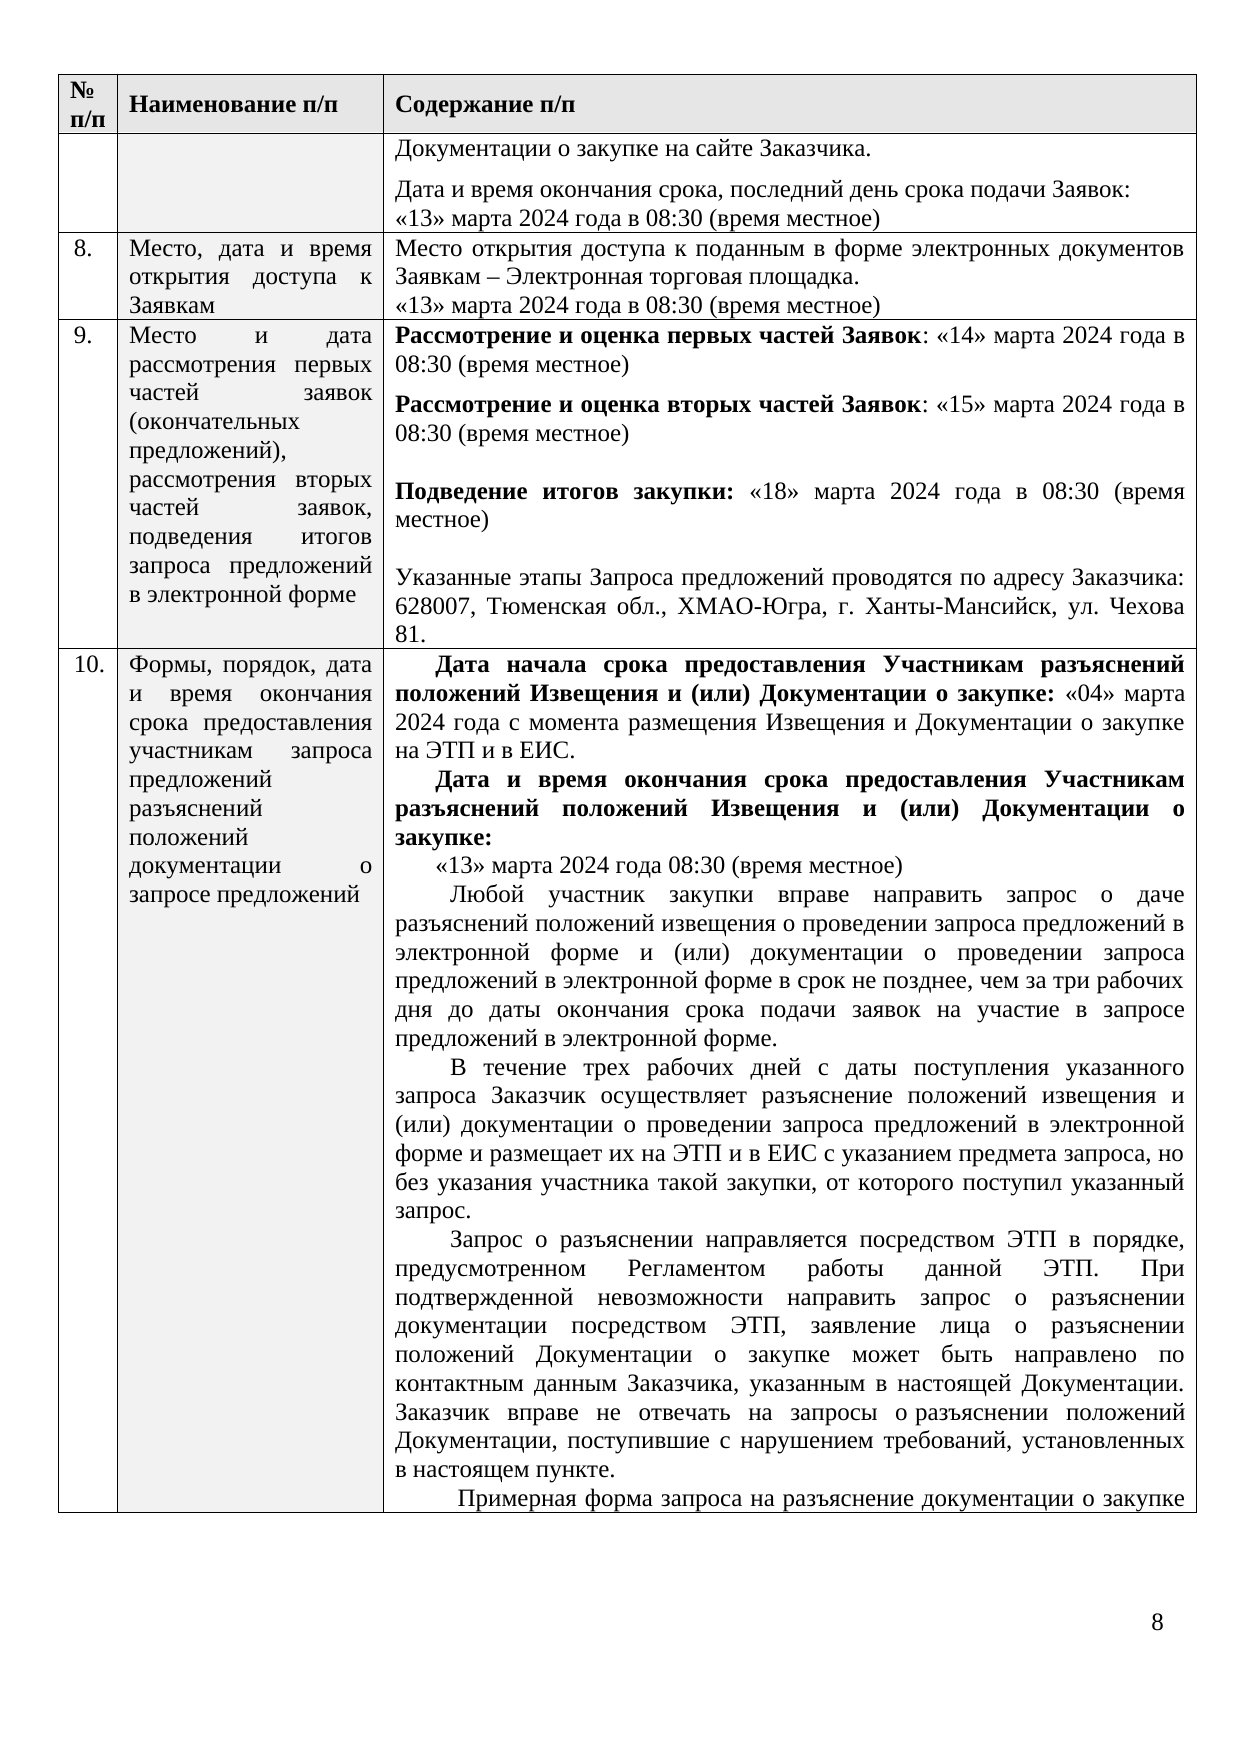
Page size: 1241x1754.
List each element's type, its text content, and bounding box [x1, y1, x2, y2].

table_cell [384, 134, 1196, 232]
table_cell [384, 649, 1196, 1512]
table_cell [59, 320, 117, 648]
table_cell [59, 134, 117, 232]
table_cell Место открытия доступа к поданным в форме электронных документов Заявкам – Электронная торговая площадка. «13» марта 2024 года в 08:30 (время местное) [384, 233, 1196, 319]
table_header Наименование п/п [118, 75, 383, 132]
table_cell Место, дата и время открытия доступа к Заявкам [118, 233, 383, 319]
table_cell [59, 233, 117, 319]
table_header № п/п [59, 75, 117, 132]
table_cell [118, 134, 383, 232]
table_header Содержание п/п [384, 75, 1196, 132]
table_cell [118, 649, 383, 1512]
table_cell Рассмотрение и оценка первых частей Заявок: «14» марта 2024 года в 08:30 (время местное) Рассмотрение и оценка вторых частей Заявок: «15» марта 2024 года в 08:30 (время местное) Подведение итогов закупки: «18» марта 2024 года в 08:30 (время местное) Указанные этапы Запроса предложений проводятся по адресу Заказчика: 628007, Тюменская обл., ХМАО-Югра, г. Ханты-Мансийск, ул. Чехова 81. [384, 320, 1196, 648]
table_cell [59, 649, 117, 1512]
table_cell Место и дата рассмотрения первых частей заявок (окончательных предложений), рассмотрения вторых частей заявок, подведения итогов запроса предложений в электронной форме [118, 320, 383, 648]
